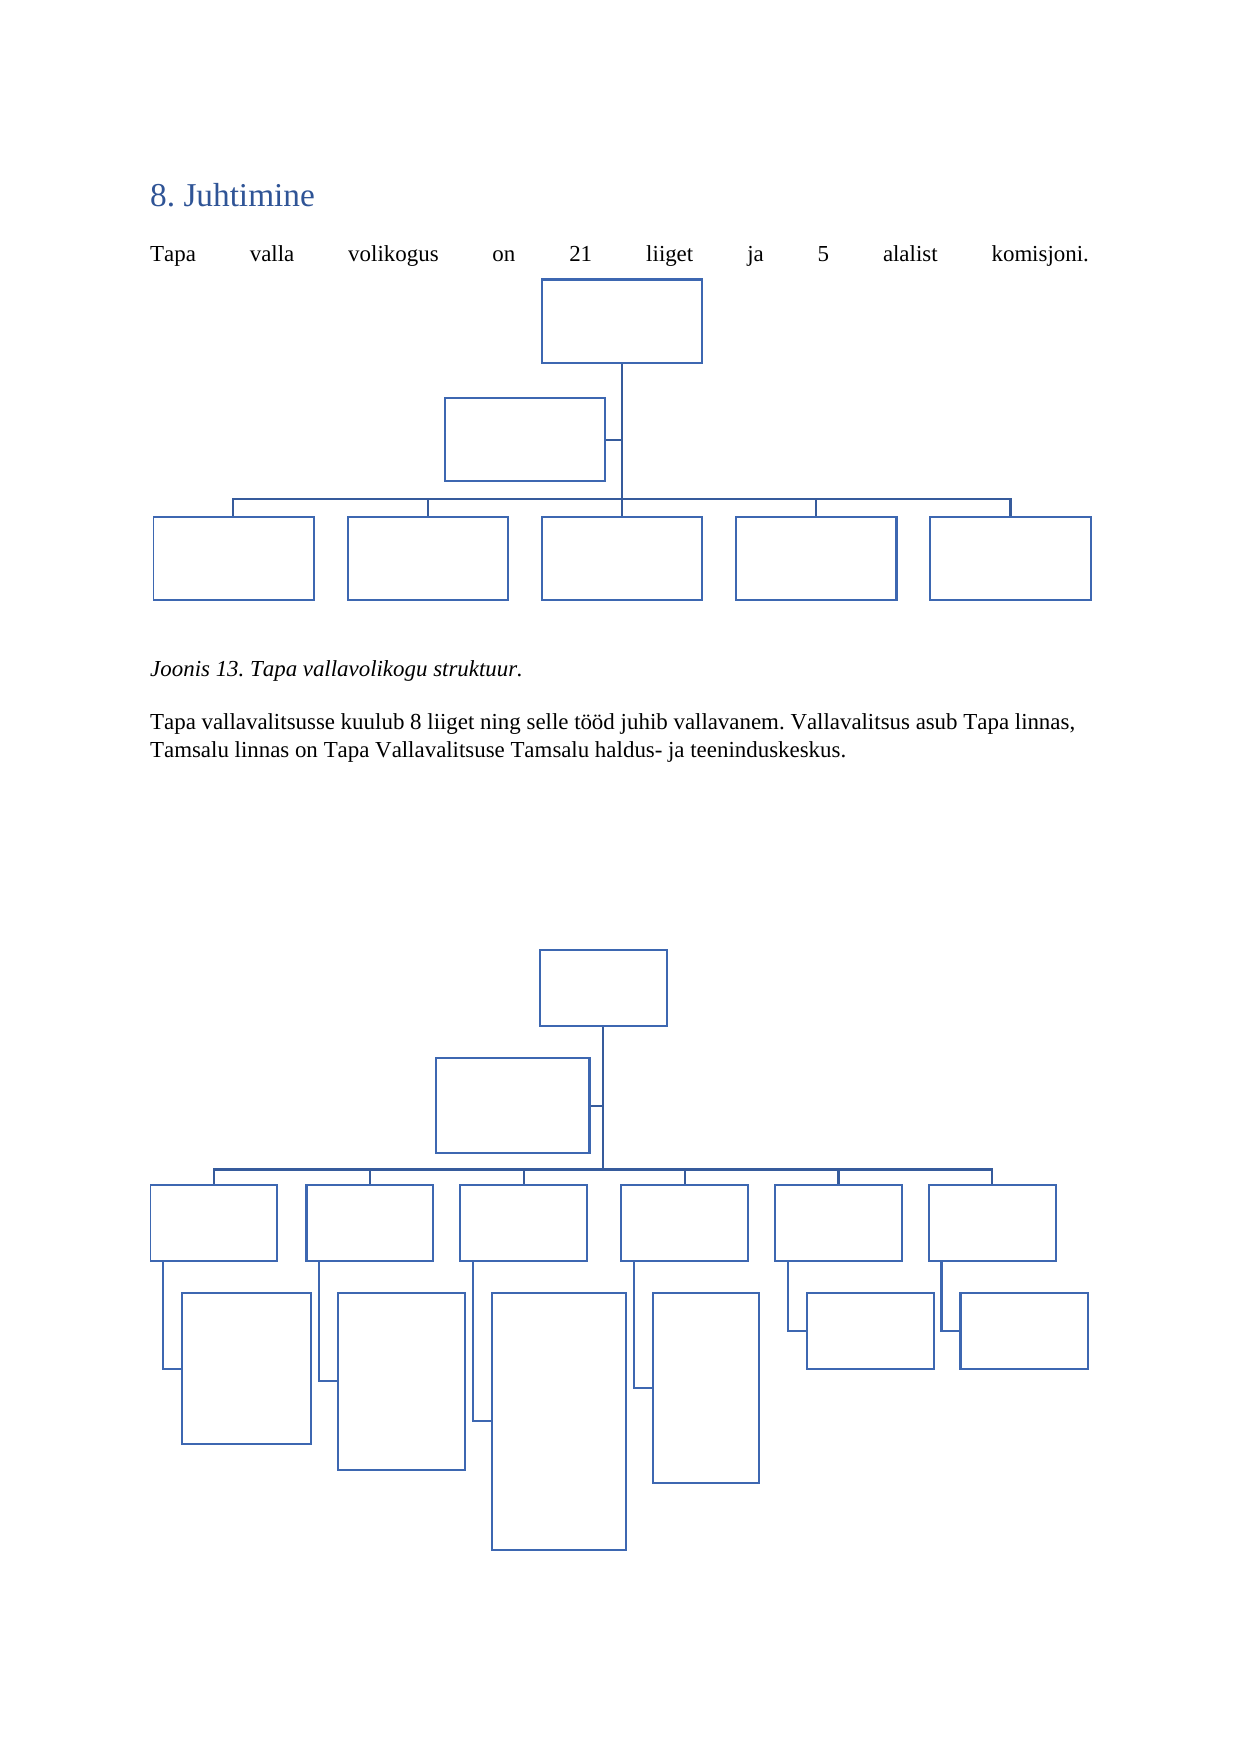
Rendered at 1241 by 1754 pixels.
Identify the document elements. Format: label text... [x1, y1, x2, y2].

text Joonis 13. Tapa vallavolikogu struktuur. [150, 655, 1090, 682]
text Tapa vallavalitsusse kuulub 8 liiget ning selle tööd juhib vallavanem. Vallavalitsus asub Tapa linnas, Tamsalu linnas on Tapa Vallavalitsuse Tamsalu haldus- ja teeninduskeskus. [150, 708, 1090, 763]
subtitle 8. Juhtimine [150, 175, 1090, 213]
text Tapa valla volikogus on 21 liiget ja 5 alalist komisjoni. [150, 240, 1090, 603]
